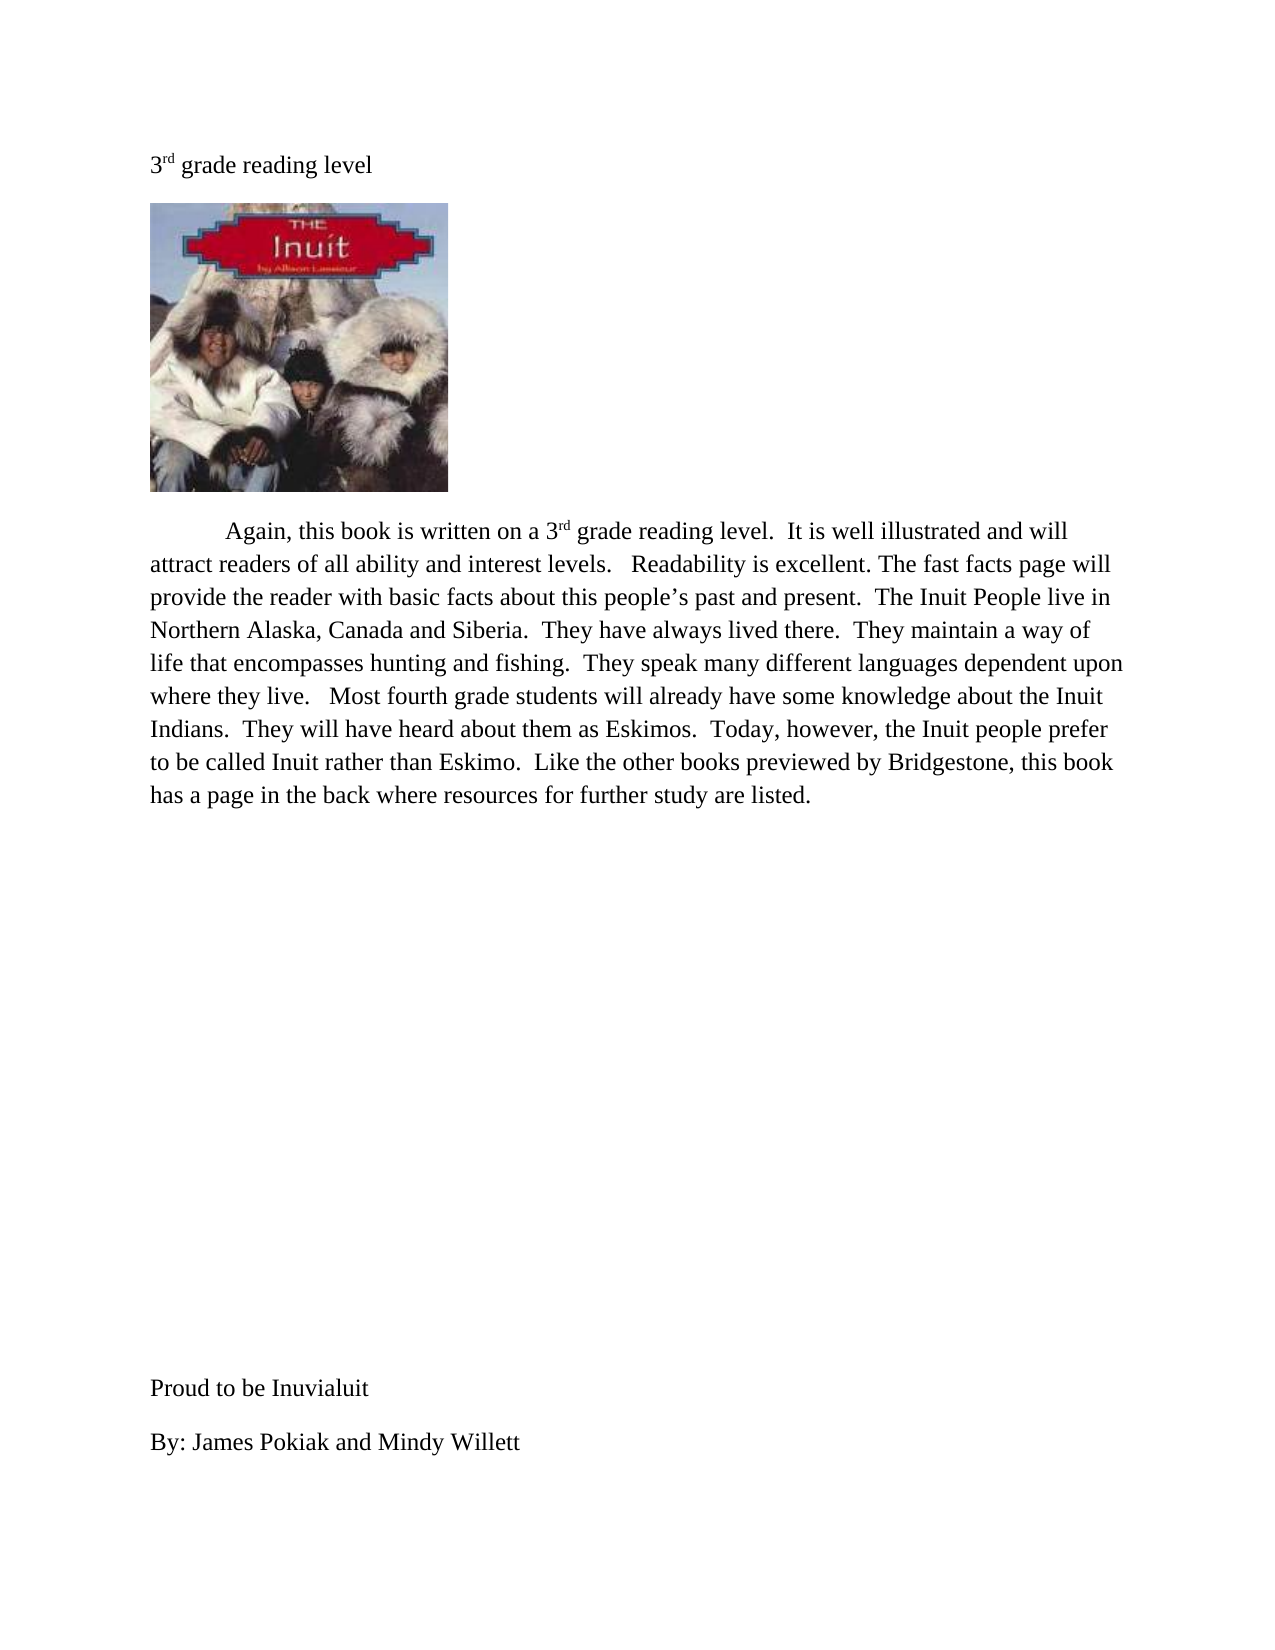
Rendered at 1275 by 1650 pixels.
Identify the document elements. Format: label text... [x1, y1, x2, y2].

text 3rd grade reading level [150, 150, 1125, 179]
text Again, this book is written on a 3rd grade reading level. It is well illustrated and will attract readers of all ability and interest levels. Readability is excellent. The fast facts page will provide the reader with basic facts about this people’s past and present. The Inuit People live in Northern Alaska, Canada and Siberia. They have always lived there. They maintain a way of life that encompasses hunting and fishing. They speak many different languages dependent upon where they live. Most fourth grade students will already have some knowledge about the Inuit Indians. They will have heard about them as Eskimos. Today, however, the Inuit people prefer to be called Inuit rather than Eskimo. Like the other books previewed by Bridgestone, this book has a page in the back where resources for further study are listed. [150, 516, 1125, 809]
text By: James Pokiak and Mindy Willett [150, 1427, 1125, 1456]
picture [150, 203, 449, 492]
text Proud to be Inuvialuit [150, 1373, 1125, 1402]
